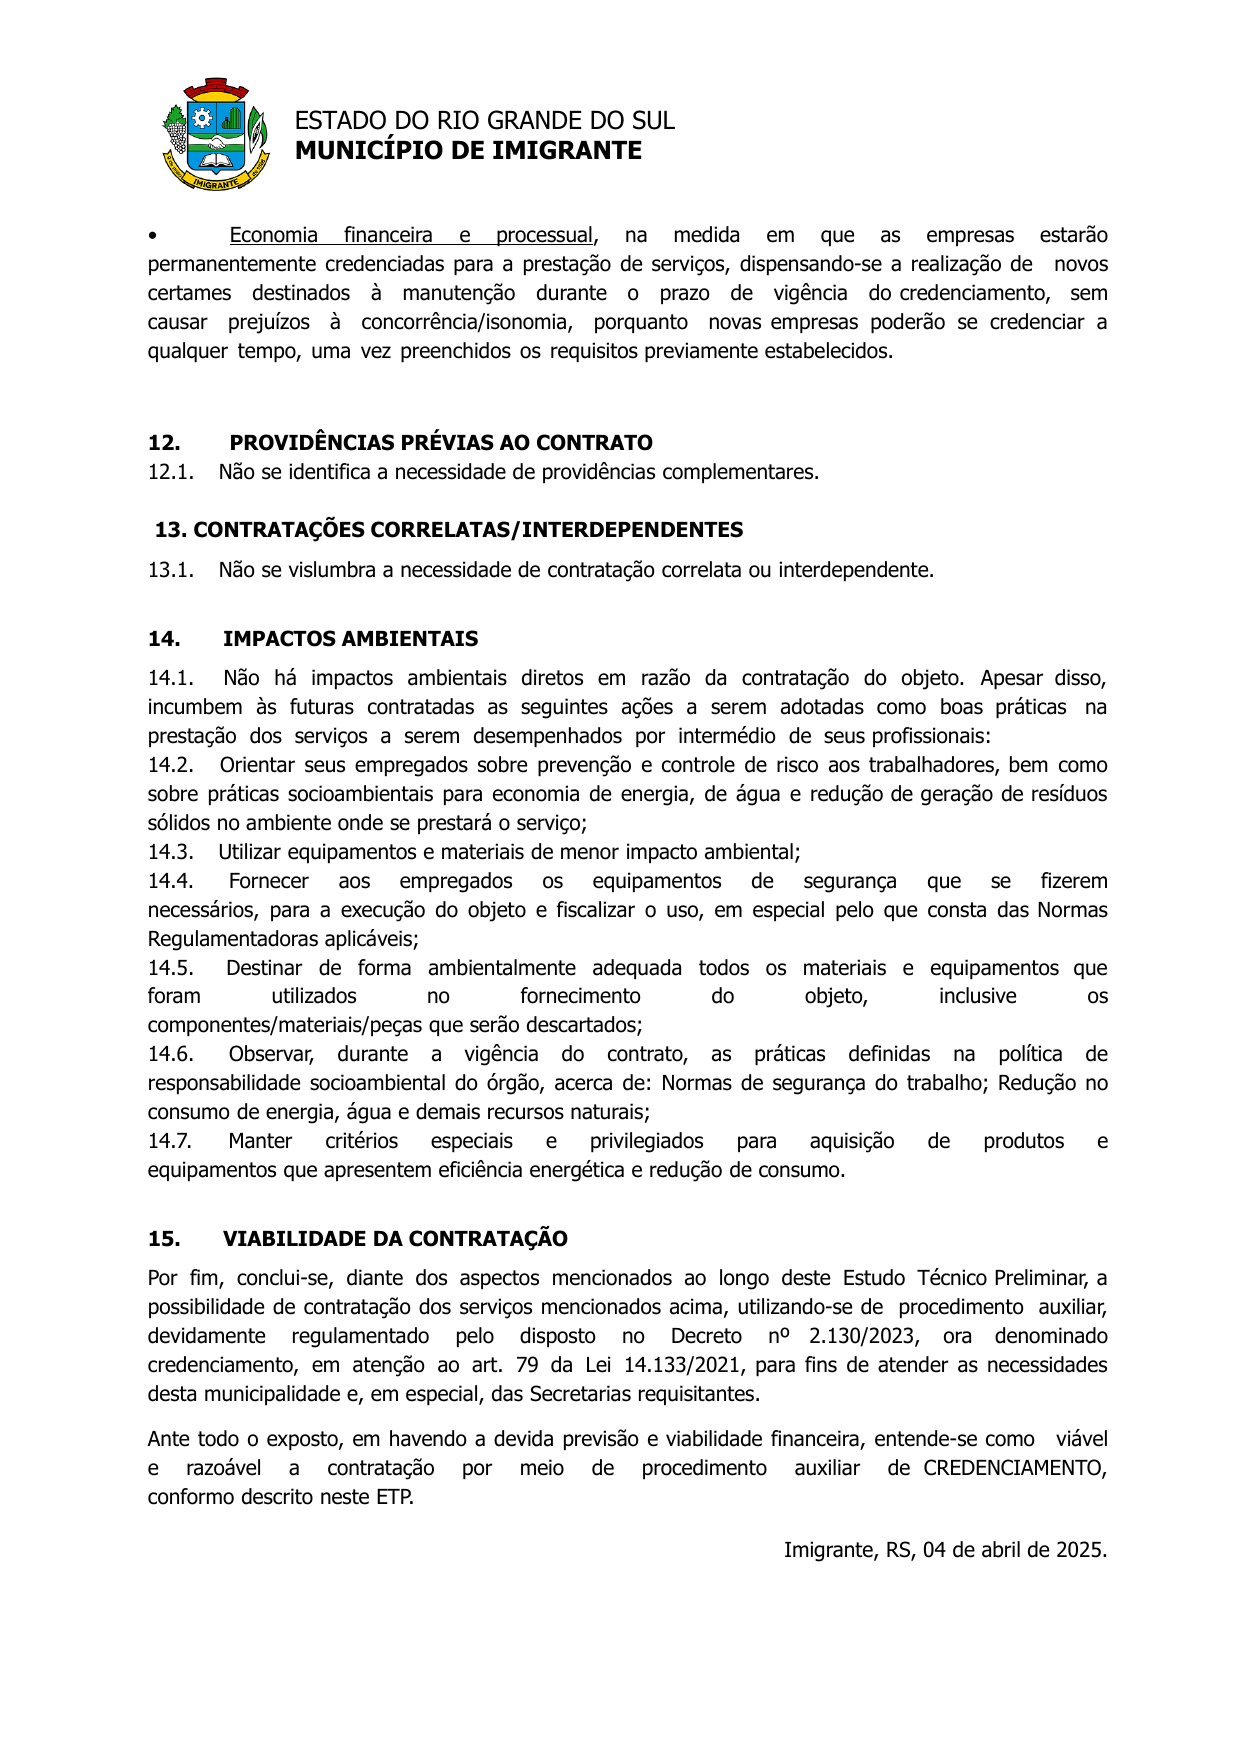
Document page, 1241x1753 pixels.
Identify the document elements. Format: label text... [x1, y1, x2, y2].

text 14. IMPACTOS AMBIENTAIS [148, 625, 941, 650]
text 13.1. Não se vislumbra a necessidade de contratação correlata ou interdependente. [148, 556, 1108, 581]
text 12.1. Não se identifica a necessidade de providências complementares. [148, 458, 1105, 483]
text • Economia financeira e processual, na medida em que as empresas estarão permanentemente credenciadas para a prestação de serviços, dispensando-se a realização de novos certames destinados à manutenção durante o prazo de vigência do credenciamento, sem causar prejuízos à concorrência/isonomia, porquanto novas empresas poderão se credenciar a qualquer tempo, uma vez preenchidos os requisitos previamente estabelecidos. [148, 222, 1108, 363]
text 14.4. Fornecer aos empregados os equipamentos de segurança que se fizerem necessários, para a execução do objeto e fiscalizar o uso, em especial pelo que consta das Normas Regulamentadoras aplicáveis; [148, 867, 1108, 950]
text 14.6. Observar, durante a vigência do contrato, as práticas definidas na política de responsabilidade socioambiental do órgão, acerca de: Normas de segurança do trabalho; Redução no consumo de energia, água e demais recursos naturais; [148, 1041, 1108, 1124]
text 14.3. Utilizar equipamentos e materiais de menor impacto ambiental; [148, 838, 1108, 863]
text 14.2. Orientar seus empregados sobre prevenção e controle de risco aos trabalhadores, bem como sobre práticas socioambientais para economia de energia, de água e redução de geração de resíduos sólidos no ambiente onde se prestará o serviço; [148, 751, 1108, 834]
text 14.5. Destinar de forma ambientalmente adequada todos os materiais e equipamentos que foram utilizados no fornecimento do objeto, inclusive os componentes/materiais/peças que serão descartados; [148, 954, 1108, 1037]
text 14.7. Manter critérios especiais e privilegiados para aquisição de produtos e equipamentos que apresentem eficiência energética e redução de consumo. [148, 1128, 1108, 1182]
text 12. PROVIDÊNCIAS PRÉVIAS AO CONTRATO [148, 429, 1108, 454]
text Ante todo o exposto, em havendo a devida previsão e viabilidade financeira, entende-se como viável e razoável a contratação por meio de procedimento auxiliar de CREDENCIAMENTO, conformo descrito neste ETP. [148, 1426, 1108, 1509]
text 15. VIABILIDADE DA CONTRATAÇÃO [148, 1226, 1108, 1251]
text Imigrante, RS, 04 de abril de 2025. [148, 1529, 1108, 1565]
text 13. CONTRATAÇÕES CORRELATAS/INTERDEPENDENTES [148, 516, 1120, 542]
text Por fim, conclui-se, diante dos aspectos mencionados ao longo deste Estudo Técnico Preliminar, a possibilidade de contratação dos serviços mencionados acima, utilizando-se de procedimento auxiliar, devidamente regulamentado pelo disposto no Decreto nº 2.130/2023, ora denominado credenciamento, em atenção ao art. 79 da Lei 14.133/2021, para fins de atender as necessidades desta municipalidade e, em especial, das Secretarias requisitantes. [148, 1264, 1108, 1406]
text 14.1. Não há impactos ambientais diretos em razão da contratação do objeto. Apesar disso, incumbem às futuras contratadas as seguintes ações a serem adotadas como boas práticas na prestação dos serviços a serem desempenhados por intermédio de seus profissionais: [148, 664, 1108, 748]
picture [159, 76, 272, 192]
